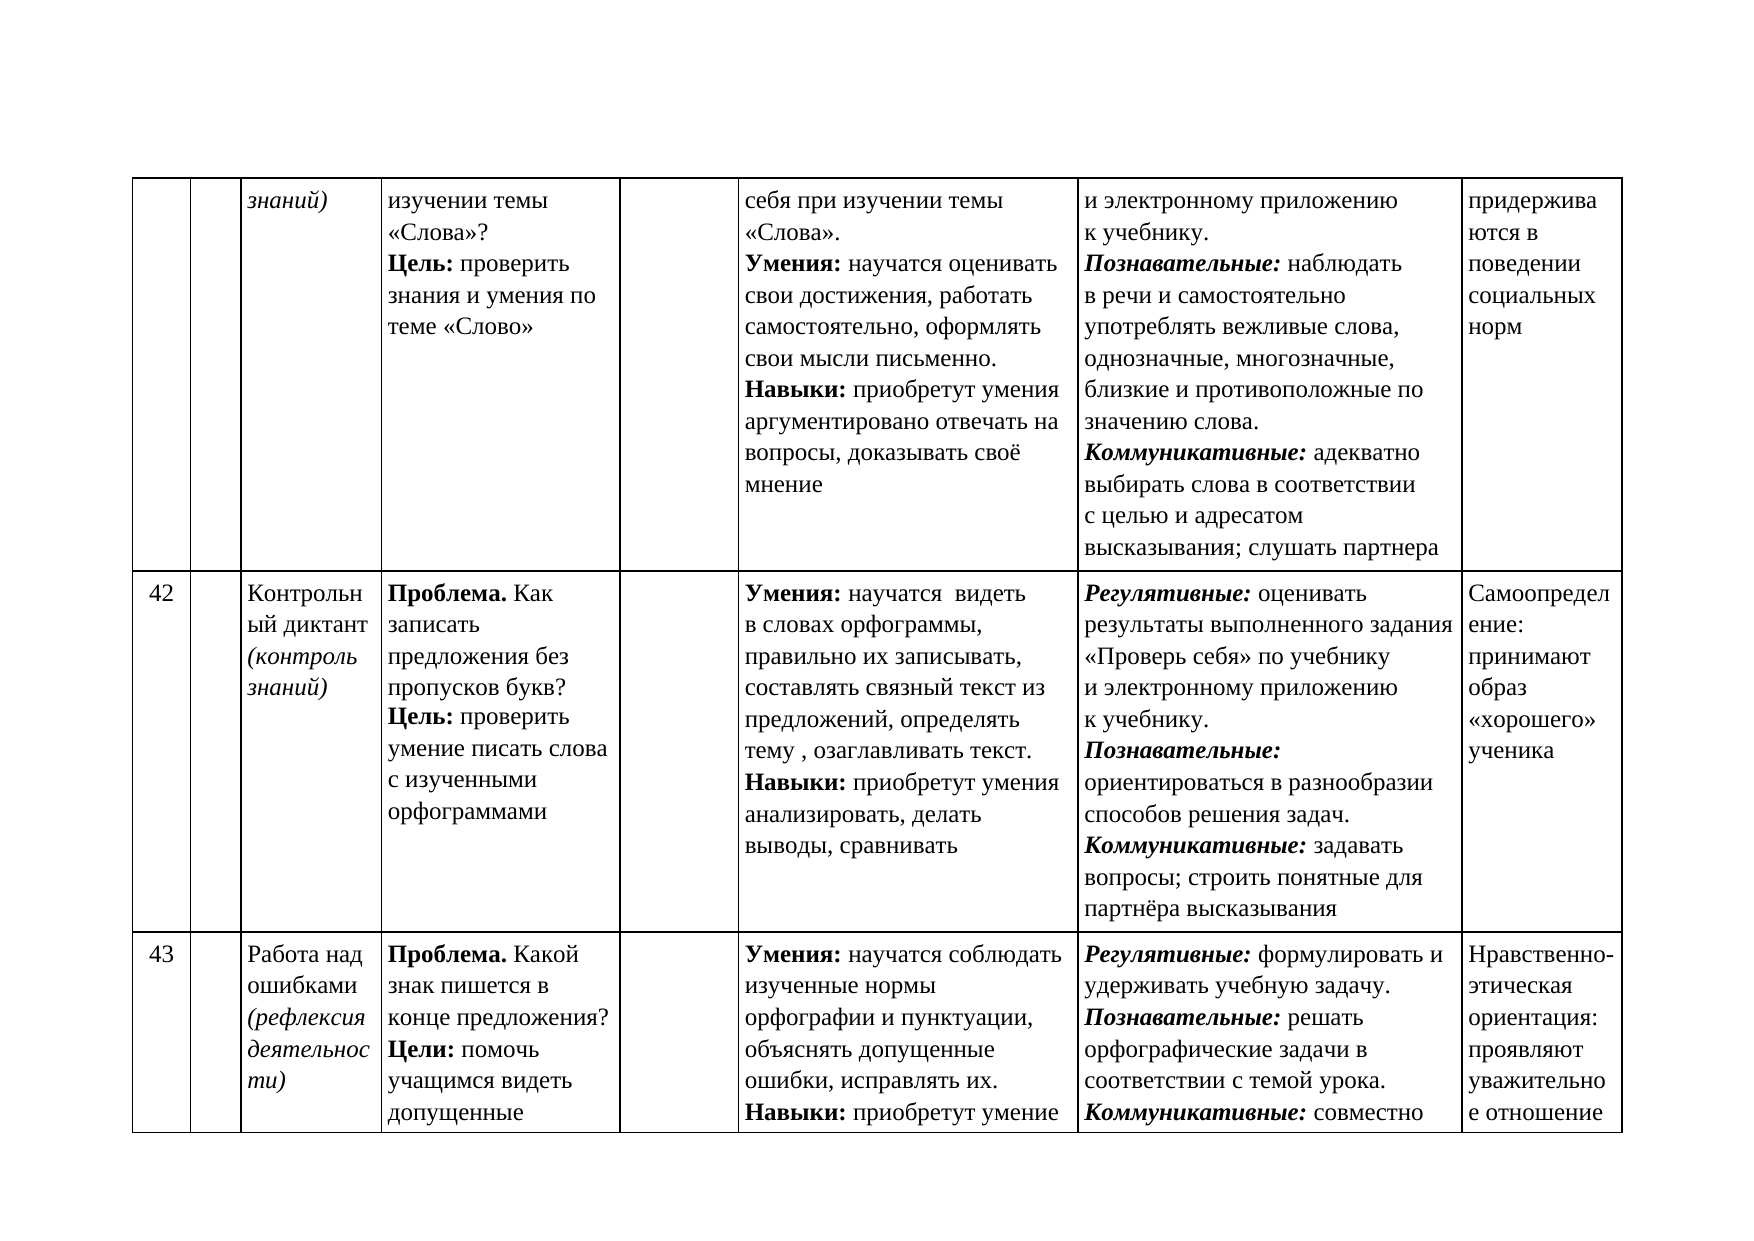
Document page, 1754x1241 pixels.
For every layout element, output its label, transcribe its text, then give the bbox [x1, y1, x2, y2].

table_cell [739, 179, 1077, 570]
table_cell 41 [133, 179, 190, 570]
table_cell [1463, 933, 1621, 1132]
table_cell [191, 933, 240, 1132]
table_cell [621, 572, 738, 931]
table_cell Самоопределение: принимают образ «хорошего» ученика [1463, 572, 1621, 931]
table_cell Контрольный диктант (контроль знаний) [242, 572, 381, 931]
table_cell 43 [133, 933, 190, 1132]
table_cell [382, 179, 619, 570]
table_cell Регулятивные: оценивать результаты выполненного задания «Проверь себя» по учебнику и электронному приложению к учебнику. Познавательные: ориентироваться в разнообразии способов решения задач. Коммуникативные: задавать вопросы; строить понятные для партнёра высказывания [1079, 572, 1461, 931]
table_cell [1463, 179, 1621, 570]
table_cell [621, 179, 738, 570]
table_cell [242, 179, 381, 570]
table_cell [621, 933, 738, 1132]
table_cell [1079, 933, 1461, 1132]
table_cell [382, 933, 619, 1132]
table_cell Умения: научатся видеть в словах орфограммы, правильно их записывать, составлять связный текст из предложений, определять тему , озаглавливать текст. Навыки: приобретут умения анализировать, делать выводы, сравнивать [739, 572, 1077, 931]
table_cell [191, 179, 240, 570]
table_cell Проблема. Как записать предложения без пропусков букв? Цель: проверить умение писать слова с изученными орфограммами [382, 572, 619, 931]
table_cell 42 [133, 572, 190, 931]
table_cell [1079, 179, 1461, 570]
table_cell [191, 572, 240, 931]
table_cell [739, 933, 1077, 1132]
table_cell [242, 933, 381, 1132]
